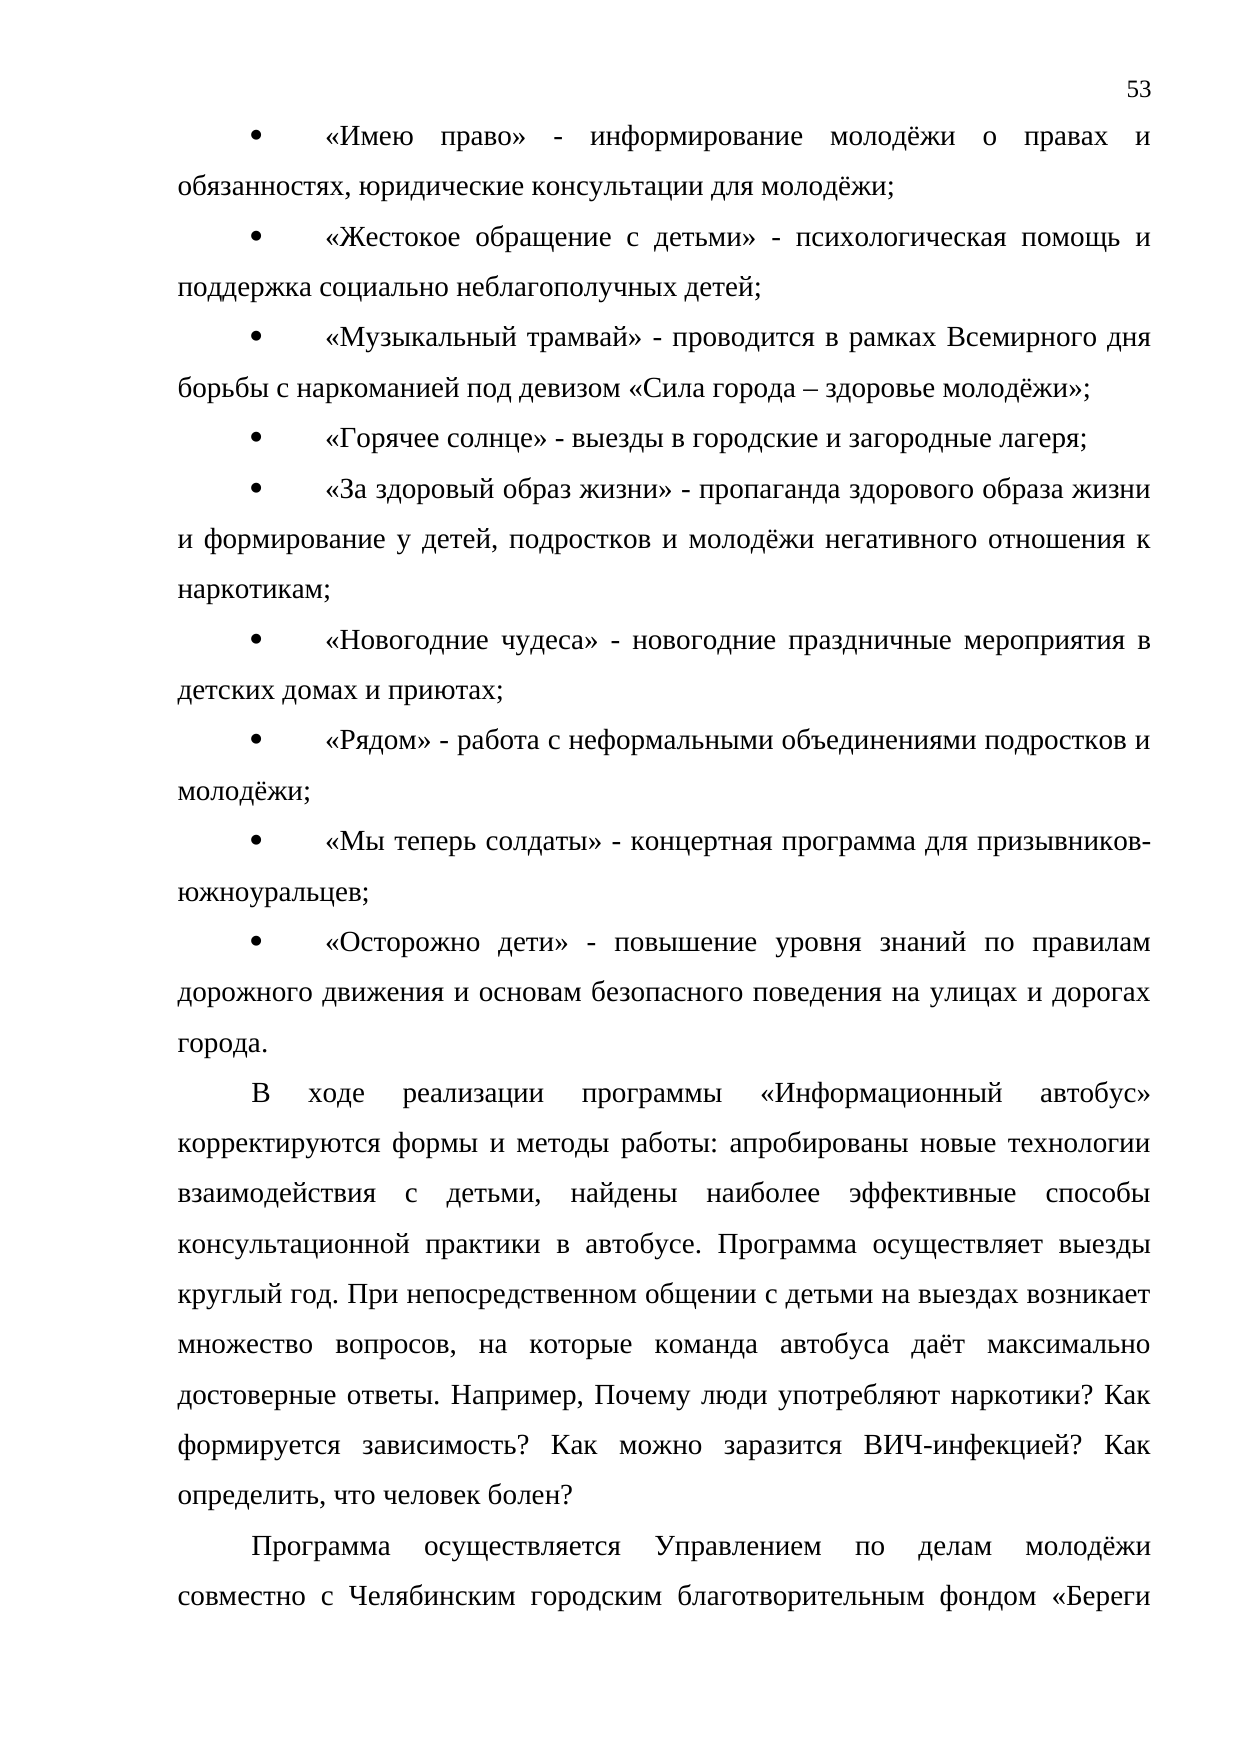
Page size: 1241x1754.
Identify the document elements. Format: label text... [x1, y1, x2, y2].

list «Рядом» - работа с неформальными объединениями подростков и молодёжи; [177, 722, 1152, 806]
list «Жестокое обращение с детьми» - психологическая помощь и поддержка социально неблагополучных детей; [177, 219, 1152, 303]
list «Осторожно дети» - повышение уровня знаний по правилам дорожного движения и основам безопасного поведения на улицах и дорогах города. [177, 924, 1152, 1058]
list «Имею право» - информирование молодёжи о правах и обязанностях, юридические консультации для молодёжи; [177, 118, 1152, 202]
list «Музыкальный трамвай» - проводится в рамках Всемирного дня борьбы с наркоманией под девизом «Сила города – здоровье молодёжи»; [177, 319, 1152, 403]
list «За здоровый образ жизни» - пропаганда здорового образа жизни и формирование у детей, подростков и молодёжи негативного отношения к наркотикам; [177, 471, 1152, 605]
list «Мы теперь солдаты» - концертная программа для призывников-южноуральцев; [177, 823, 1152, 907]
list «Горячее солнце» - выезды в городские и загородные лагеря; [177, 420, 1152, 454]
list «Новогодние чудеса» - новогодние праздничные мероприятия в детских домах и приютах; [177, 622, 1152, 706]
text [177, 1528, 1152, 1612]
text В ходе реализации программы «Информационный автобус» корректируются формы и методы работы: апробированы новые технологии взаимодействия с детьми, найдены наиболее эффективные способы консультационной практики в автобусе. Программа осуществляет выезды круглый год. При непосредственном общении с детьми на выездах возникает множество вопросов, на которые команда автобуса даёт максимально достоверные ответы. Например, Почему люди употребляют наркотики? Как формируется зависимость? Как можно заразится ВИЧ-инфекцией? Как определить, что человек болен? [177, 1075, 1152, 1511]
